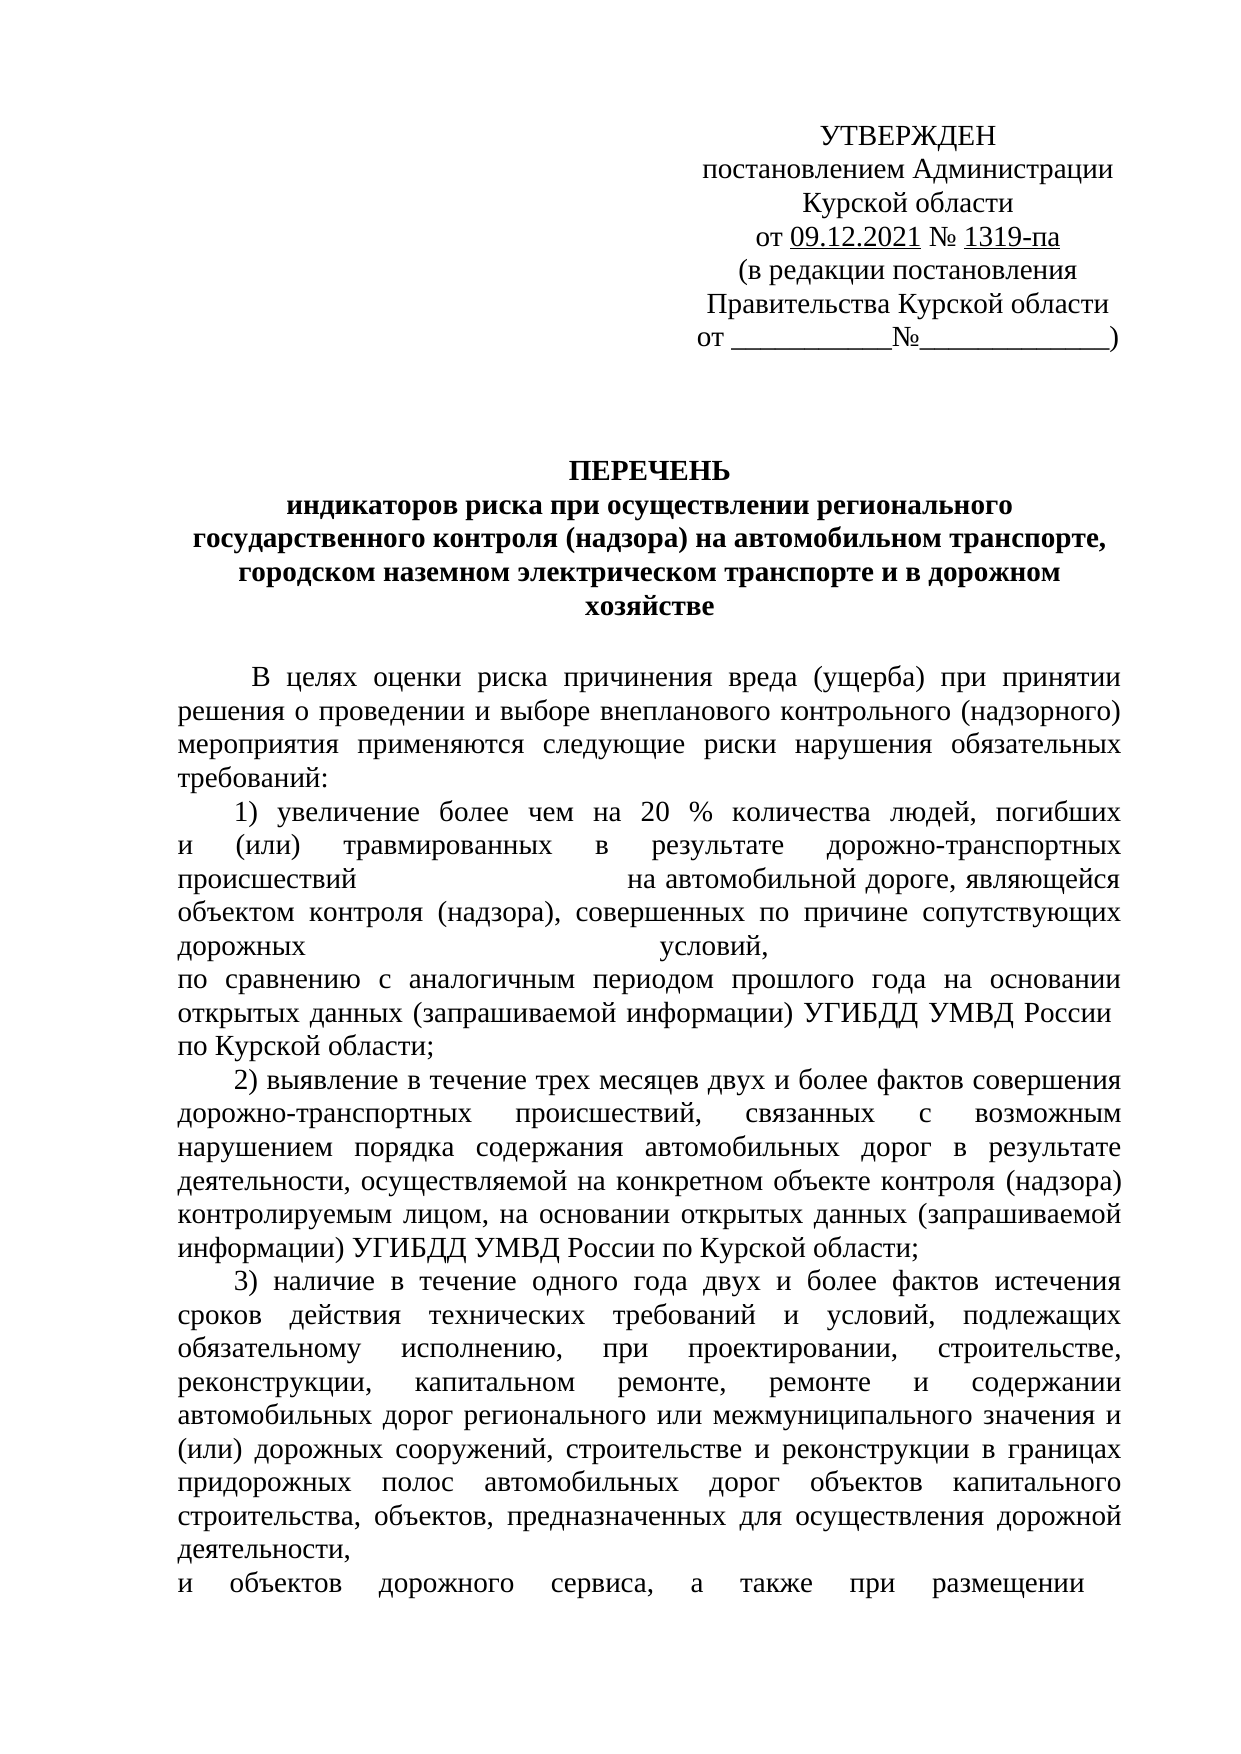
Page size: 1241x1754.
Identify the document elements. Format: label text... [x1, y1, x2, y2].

text от ___________№_____________) [693, 319, 1122, 353]
text 2) выявление в течение трех месяцев двух и более фактов совершения дорожно-транспортных происшествий, связанных с возможным нарушением порядка содержания автомобильных дорог в результате деятельности, осуществляемой на конкретном объекте контроля (надзора) контролируемым лицом, на основании открытых данных (запрашиваемой информации) УГИБДД УМВД России по Курской области; [177, 1062, 1122, 1263]
text 1) увеличение более чем на 20 % количества людей, погибших и (или) травмированных в результате дорожно-транспортных происшествий на автомобильной дороге, являющейся объектом контроля (надзора), совершенных по причине сопутствующих дорожных условий, по сравнению с аналогичным периодом прошлого года на основании открытых данных (запрашиваемой информации) УГИБДД УМВД России по Курской области; [177, 794, 1122, 1062]
text от 09.12.2021 № 1319-па [693, 219, 1122, 252]
text В целях оценки риска причинения вреда (ущерба) при принятии решения о проведении и выборе внепланового контрольного (надзорного) мероприятия применяются следующие риски нарушения обязательных требований: [177, 659, 1122, 794]
text индикаторов риска при осуществлении регионального государственного контроля (надзора) на автомобильном транспорте, городском наземном электрическом транспорте и в дорожном хозяйстве [177, 487, 1122, 621]
text (в редакции постановления Правительства Курской области [693, 252, 1122, 319]
text УТВЕРЖДЕН [693, 118, 1122, 152]
text постановлением Администрации Курской области [693, 152, 1122, 219]
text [177, 1263, 1122, 1599]
text ПЕРЕЧЕНЬ [177, 453, 1122, 487]
